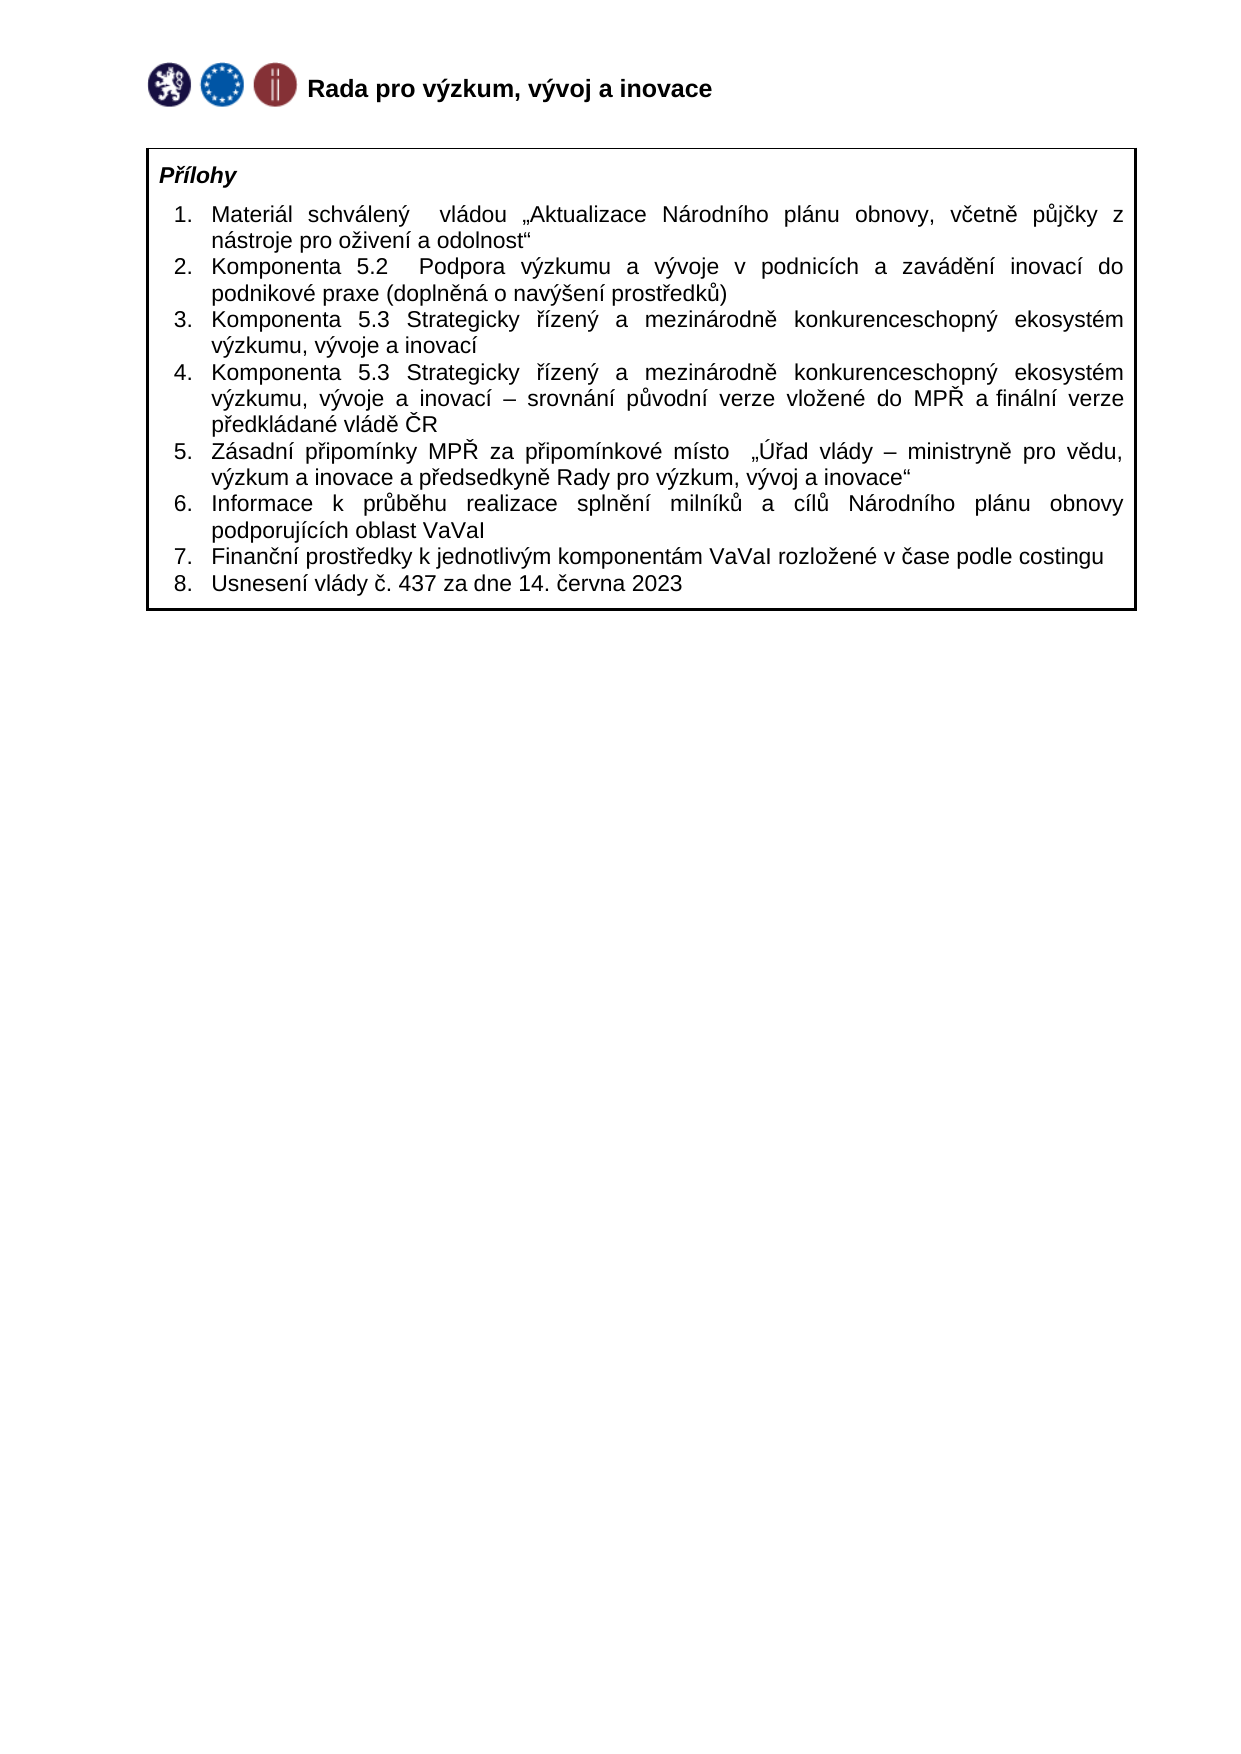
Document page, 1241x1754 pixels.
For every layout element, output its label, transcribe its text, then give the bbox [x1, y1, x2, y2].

table_cell Přílohy Materiál schválený vládou „Aktualizace Národního plánu obnovy, včetně půjčky z nástroje pro oživení a odolnost“ Komponenta 5.2 Podpora výzkumu a vývoje v podnicích a zavádění inovací do podnikové praxe (doplněná o navýšení prostředků) Komponenta 5.3 Strategicky řízený a mezinárodně konkurenceschopný ekosystém výzkumu, vývoje a inovací Komponenta 5.3 Strategicky řízený a mezinárodně konkurenceschopný ekosystém výzkumu, vývoje a inovací – srovnání původní verze vložené do MPŘ a finální verze předkládané vládě ČR Zásadní připomínky MPŘ za připomínkové místo „Úřad vlády – ministryně pro vědu, výzkum a inovace a předsedkyně Rady pro výzkum, vývoj a inovace“ Informace k průběhu realizace splnění milníků a cílů Národního plánu obnovy podporujících oblast VaVaI Finanční prostředky k jednotlivým komponentám VaVaI rozložené v čase podle costingu Usnesení vlády č. 437 za dne 14. června 2023 [149, 149, 1134, 608]
picture [147, 62, 298, 108]
